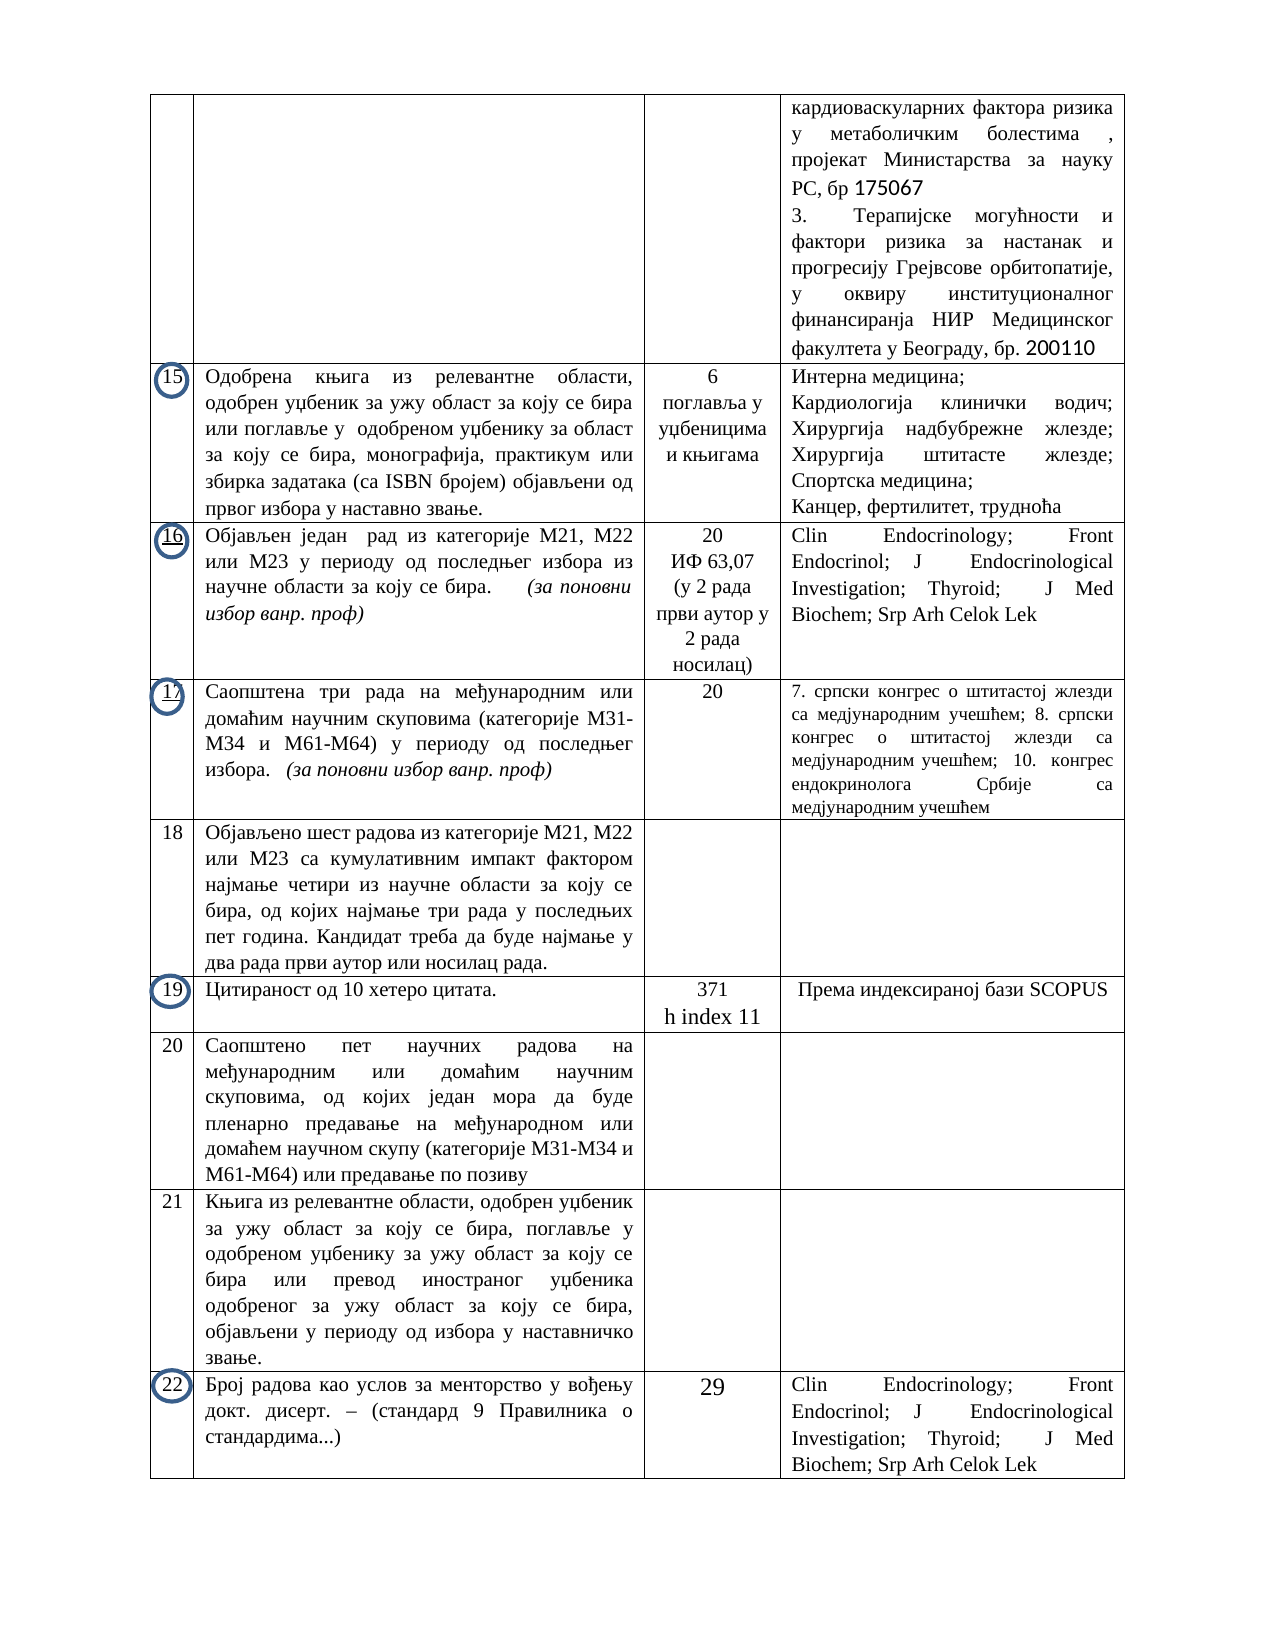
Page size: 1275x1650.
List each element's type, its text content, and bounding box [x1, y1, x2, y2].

table_cell [645, 1190, 780, 1371]
table_cell Одобрена књига из релевантне области, одобрен уџбеник за ужу област за коју се бира или поглавље у одобреном уџбенику за област за коју се бира, монографија, практикум или збирка задатака (са ISBN бројем) објављени од првог избора у наставно звање. [194, 364, 644, 522]
table_cell 20 ИФ 63,07 (у 2 рада први аутор у 2 рада носилац) [645, 523, 780, 678]
table_cell 17 [151, 680, 193, 819]
table_cell 22 [151, 1391, 193, 1478]
table_cell 7. српски кoнгрeс o штитaстoj жлeзди сa мeдjунaрoдним учeшћeм; 8. српски кoнгрeс o штитaстoj жлeзди сa мeдjунaрoдним учeшћeм; 10. кoнгрeс eндoкринoлoгa Србиje сa мeдjунaрoдним учeшћeм [781, 680, 1124, 819]
table_cell Књига из релевантне области, одобрен уџбеник за ужу област за коју се бира, поглавље у одобреном уџбенику за ужу област за коју се бира или превод иностраног уџбеника одобреног за ужу област за коју се бира, објављени у периоду од избора у наставничко звање. [194, 1190, 644, 1371]
table_cell Clin Endocrinology; Front Endocrinol; J Endocrinological Investigation; Thyroid; J Med Biochem; Srp Arh Celok Lek [781, 523, 1124, 678]
table_cell 6 пoглaвљa у уџбeницимa и књигама [645, 364, 780, 522]
table_cell Објављен један рад из категорије М21, М22 или М23 у периоду од последњег избора из научне области за коју се бира. (за поновни избор ванр. проф) [194, 523, 644, 678]
table_cell Саопштено пет научних радова на међународним или домаћим научним скуповима, од којих један мора да буде пленарно предавање на међународном или домаћем научном скупу (категорије М31-М34 и М61-М64) или предавање по позиву [194, 1033, 644, 1188]
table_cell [194, 95, 644, 363]
table_cell Број радова као услов за менторство у вођењу докт. дисерт. – (стандард 9 Правилника о стандардима...) [194, 1372, 644, 1478]
table_cell 20 [645, 680, 780, 819]
table_cell 14 [151, 95, 193, 363]
table_cell 19 [151, 977, 193, 1032]
table_cell 371 h index 11 [645, 977, 780, 1032]
table_cell Clin Endocrinology; Front Endocrinol; J Endocrinological Investigation; Thyroid; J Med Biochem; Srp Arh Celok Lek [781, 1372, 1124, 1478]
table_cell 18 [151, 820, 193, 976]
table_cell 3 [645, 95, 780, 363]
table_cell [781, 820, 1124, 976]
table_cell 29 [645, 1372, 780, 1478]
table_cell Цитираност од 10 хетеро цитата. [194, 977, 644, 1032]
table_cell Интерна медицина; Кaрдиoлoгиja клинички вoдич; Хирургиja нaдбубрeжнe жлeздe; Хирургиja штитaстe жлeздe; Спoртскa мeдицинa; Кaнцeр, фeртилитeт, труднoћa [781, 364, 1124, 522]
table_cell [645, 820, 780, 976]
table_cell Саопштена три рада на међународним или домаћим научним скуповима (категорије М31-М34 и М61-М64) у периоду од последњег избора. (за поновни избор ванр. проф) [194, 680, 644, 819]
table_cell 22 [156, 1373, 188, 1399]
table_cell 16 [151, 523, 193, 678]
table_cell 20 [151, 1033, 193, 1188]
table_cell [645, 1033, 780, 1188]
table_cell Према индексираној бази SCOPUS [781, 977, 1124, 1032]
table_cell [781, 95, 1124, 363]
table_cell 21 [151, 1190, 193, 1371]
table_cell [781, 1033, 1124, 1188]
table_cell Објављено шест радова из категорије М21, М22 или М23 са кумулативним импакт фактором најмање четири из научне области за коју се бира, од којих најмање три рада у последњих пет година. Кандидат треба да буде најмање у два рада први аутор или носилац рада. [194, 820, 644, 976]
table_cell 15 [151, 364, 193, 522]
table_cell [781, 1190, 1124, 1371]
